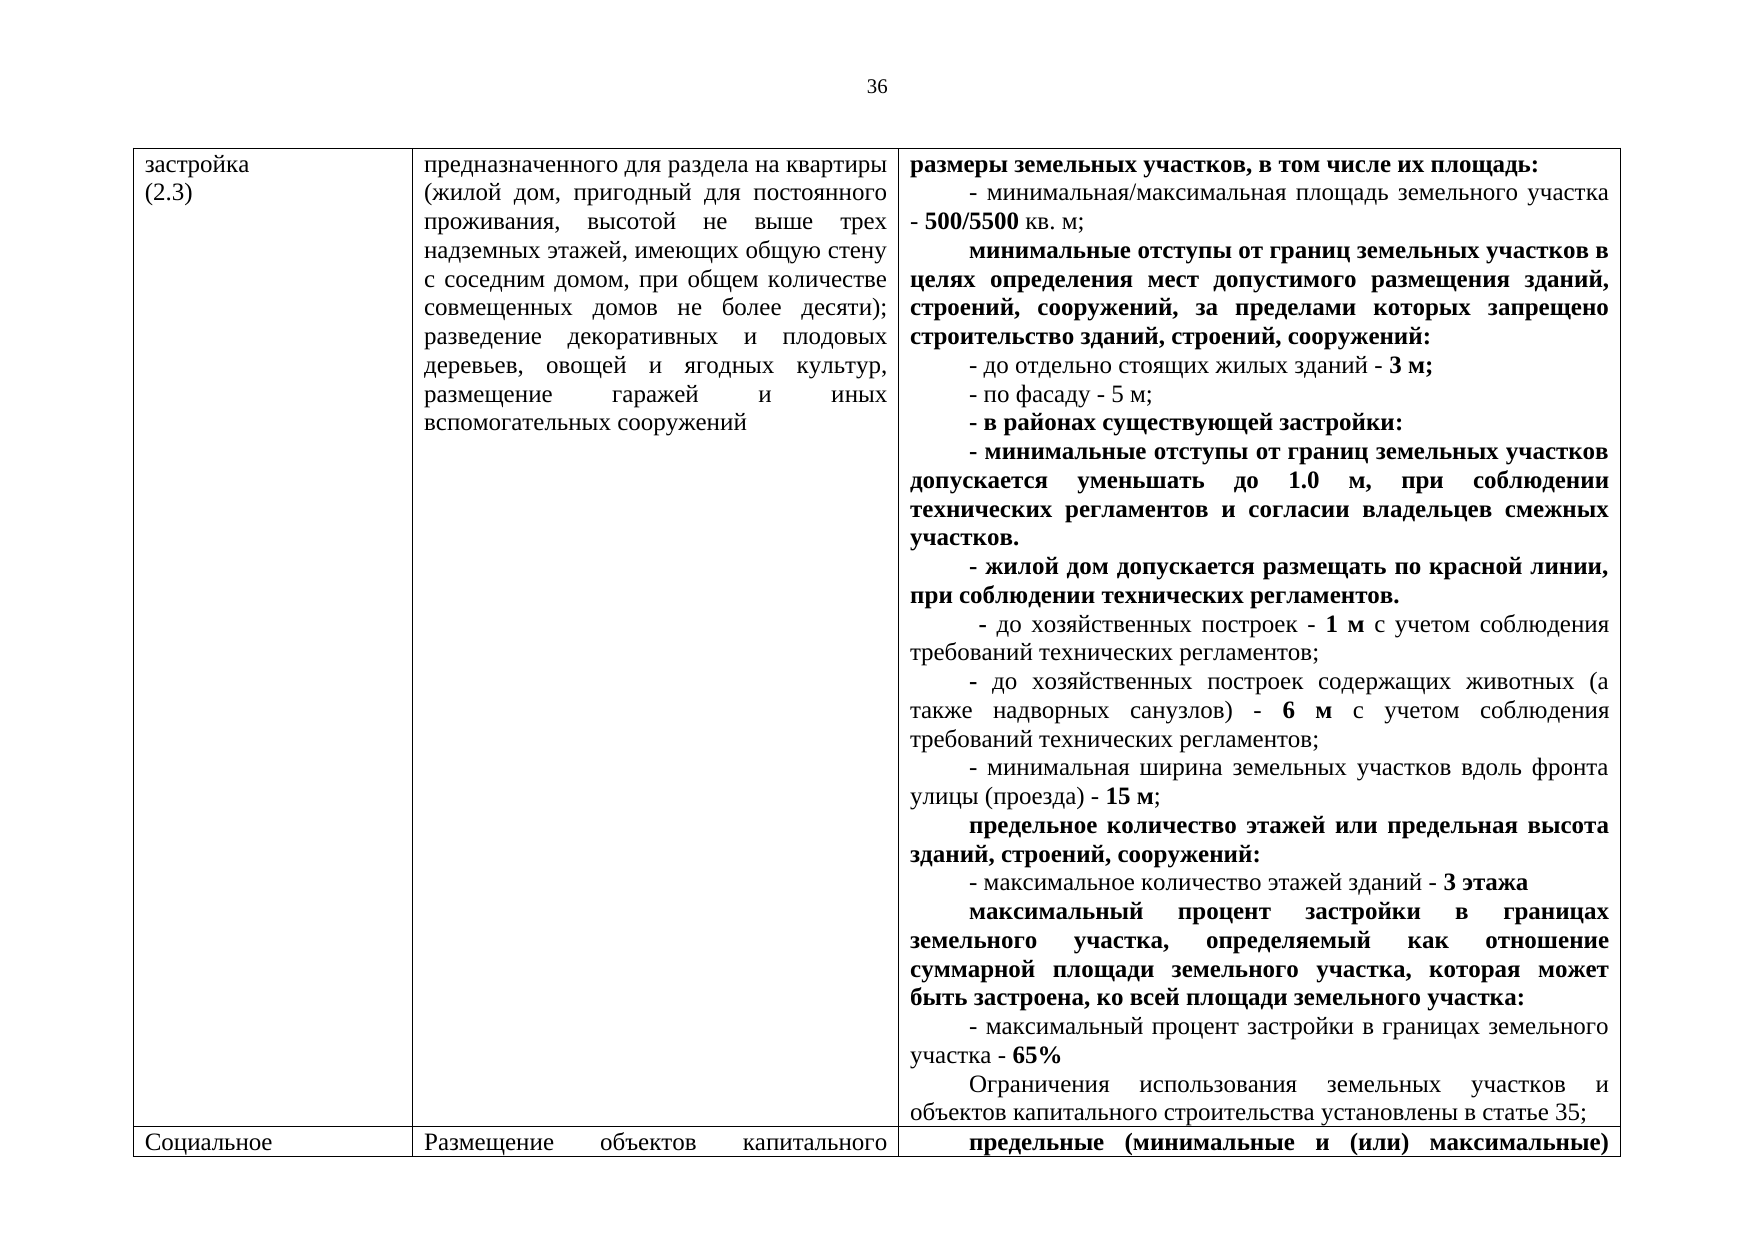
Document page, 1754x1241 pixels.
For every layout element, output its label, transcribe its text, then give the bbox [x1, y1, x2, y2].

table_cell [413, 149, 898, 1126]
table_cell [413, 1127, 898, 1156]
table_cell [134, 1127, 412, 1156]
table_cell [899, 1127, 1620, 1156]
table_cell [134, 149, 412, 1126]
